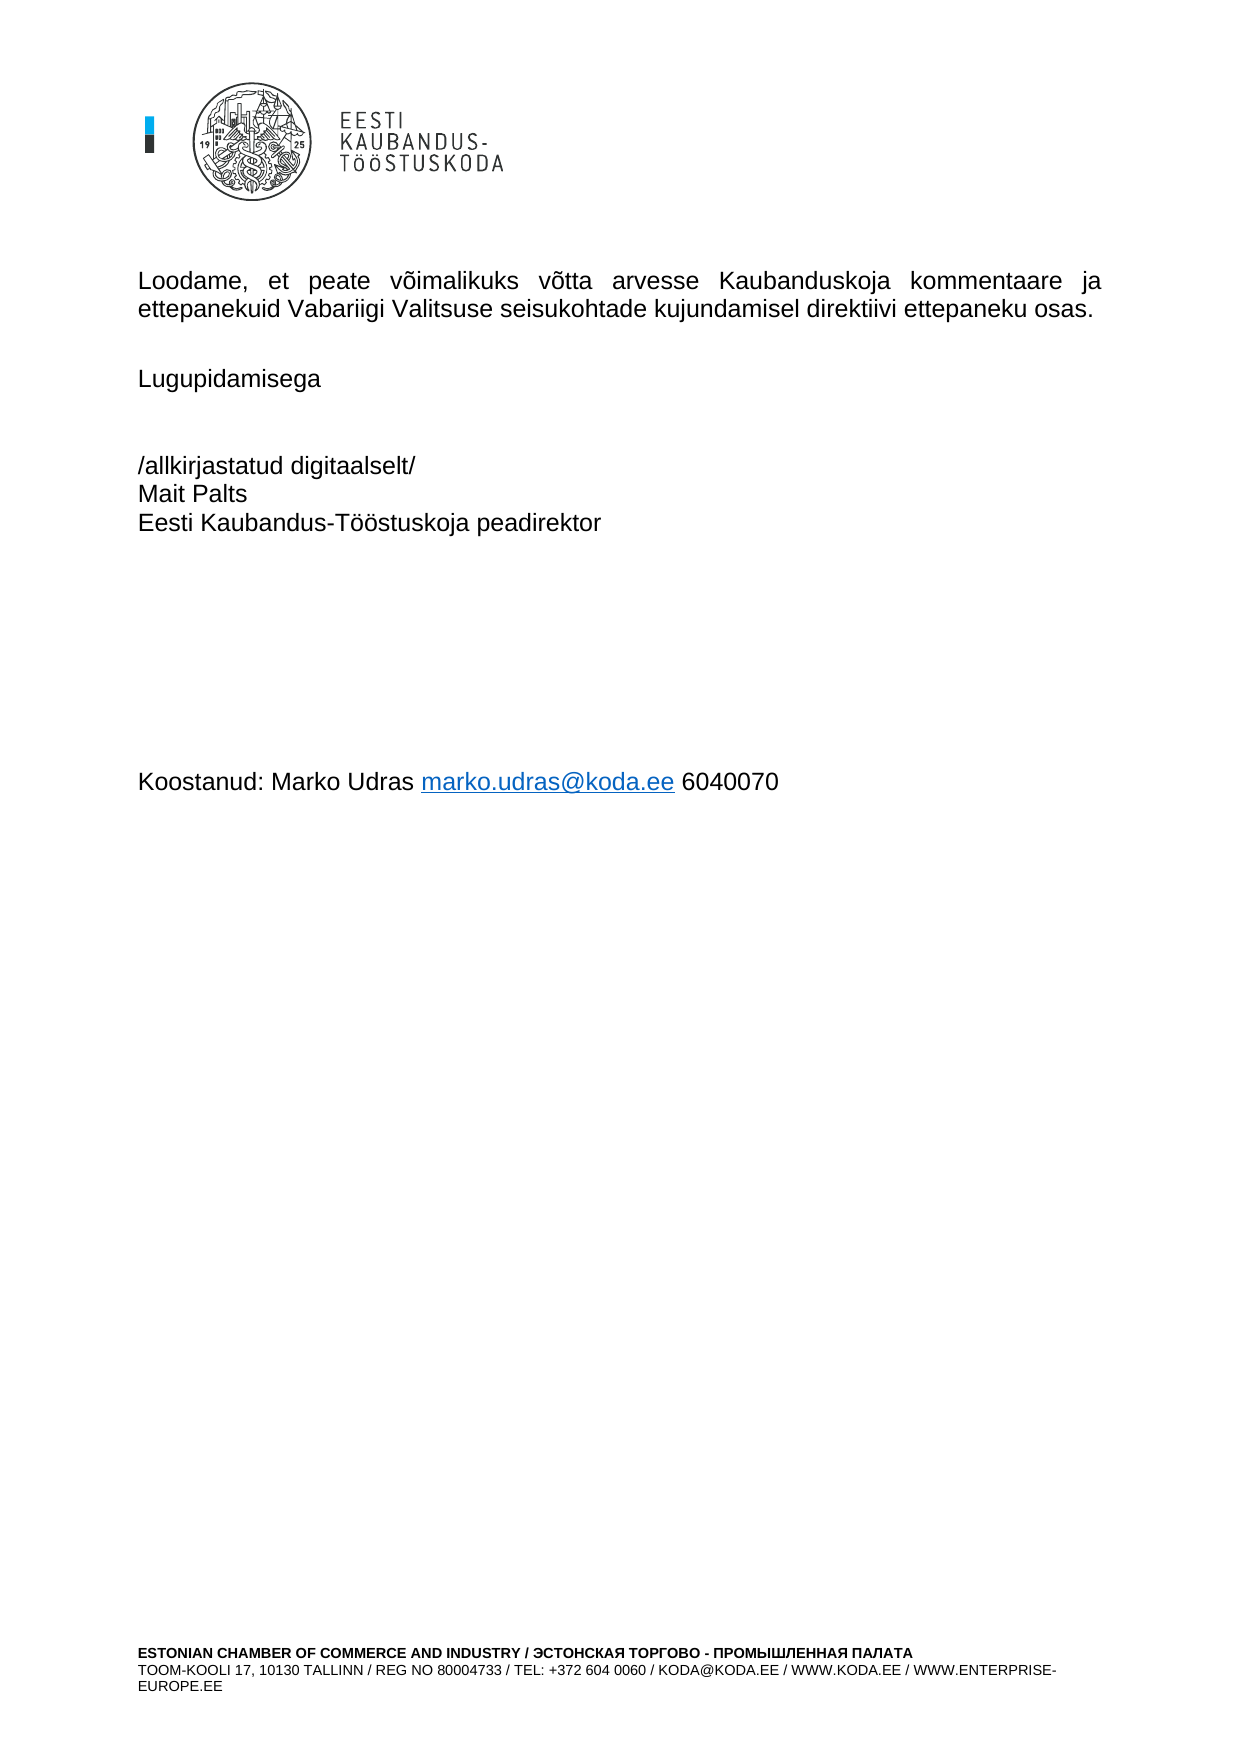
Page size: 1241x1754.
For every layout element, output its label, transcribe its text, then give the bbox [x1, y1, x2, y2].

text Eesti Kaubandus-Tööstuskoja peadirektor [138, 508, 1103, 537]
text Lugupidamisega [138, 364, 1103, 393]
text /allkirjastatud digitaalselt/ [138, 451, 1103, 479]
text Loodame, et peate võimalikuks võtta arvesse Kaubanduskoja kommentaare ja ettepanekuid Vabariigi Valitsuse seisukohtade kujundamisel direktiivi ettepaneku osas. [138, 266, 1103, 323]
text Koostanud: Marko Udras marko.udras@koda.ee 6040070 [138, 767, 1103, 796]
text Mait Palts [138, 479, 1103, 508]
